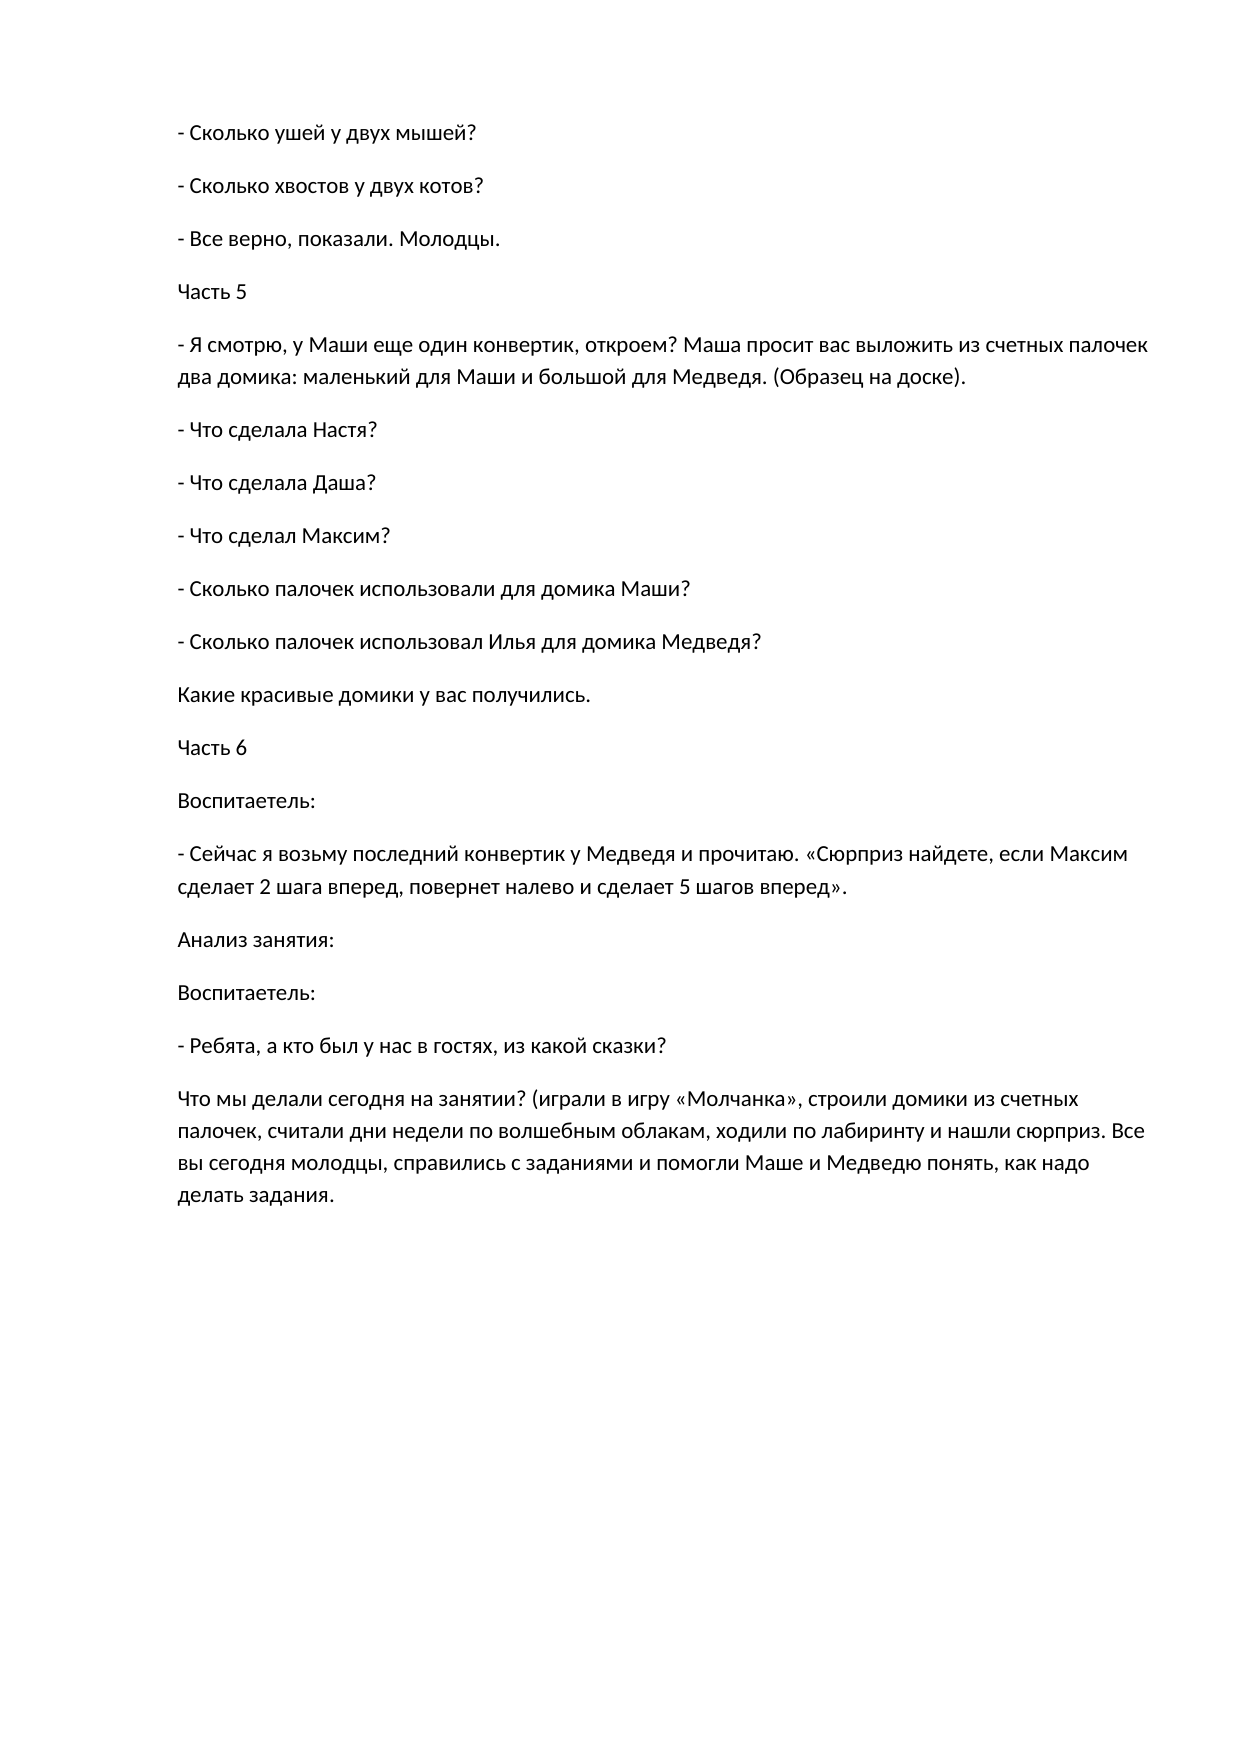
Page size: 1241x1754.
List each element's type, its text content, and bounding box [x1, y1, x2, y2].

text Какие красивые домики у вас получились. [177, 681, 1152, 708]
text - Сколько хвостов у двух котов? [177, 171, 1152, 199]
text Анализ занятия: [177, 925, 1152, 953]
text - Ребята, а кто был у нас в гостях, из какой сказки? [177, 1031, 1152, 1059]
text Часть 6 [177, 733, 1152, 762]
text - Что сделал Максим? [177, 521, 1152, 549]
text - Я смотрю, у Маши еще один конвертик, откроем? Маша просит вас выложить из счетных палочек два домика: маленький для Маши и большой для Медведя. (Образец на доске). [177, 330, 1152, 390]
text Часть 5 [177, 277, 1152, 305]
text Что мы делали сегодня на занятии? (играли в игру «Молчанка», строили домики из счетных палочек, считали дни недели по волшебным облакам, ходили по лабиринту и нашли сюрприз. Все вы сегодня молодцы, справились с заданиями и помогли Маше и Медведю понять, как надо делать задания. [177, 1084, 1152, 1208]
text - Все верно, показали. Молодцы. [177, 224, 1152, 252]
text - Сколько ушей у двух мышей? [177, 118, 1152, 146]
text - Что сделала Даша? [177, 468, 1152, 496]
text - Сколько палочек использовал Илья для домика Медведя? [177, 627, 1152, 656]
text Воспитаетель: [177, 787, 1152, 814]
text Воспитаетель: [177, 978, 1152, 1006]
text - Сколько палочек использовали для домика Маши? [177, 574, 1152, 602]
text - Что сделала Настя? [177, 415, 1152, 443]
text - Сейчас я возьму последний конвертик у Медведя и прочитаю. «Сюрприз найдете, если Максим сделает 2 шага вперед, повернет налево и сделает 5 шагов вперед». [177, 839, 1152, 900]
